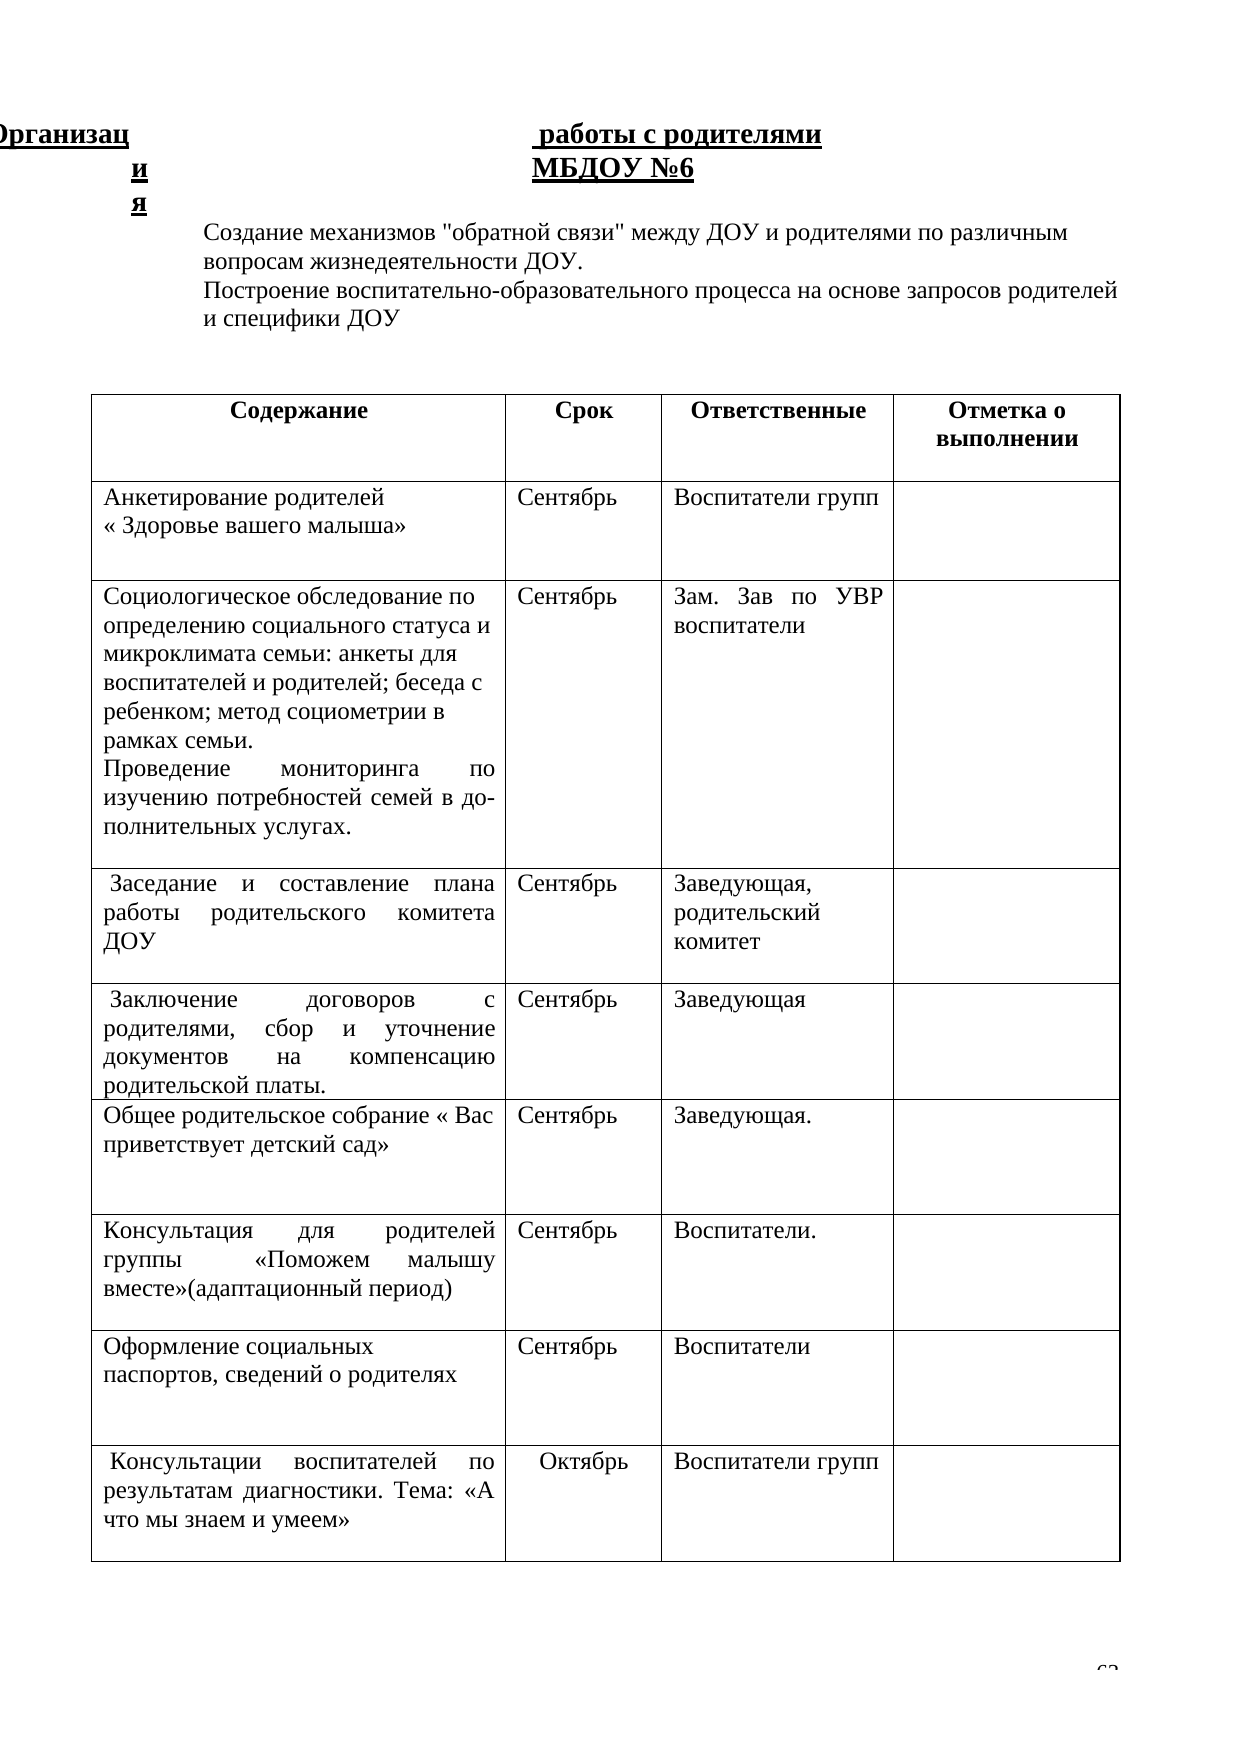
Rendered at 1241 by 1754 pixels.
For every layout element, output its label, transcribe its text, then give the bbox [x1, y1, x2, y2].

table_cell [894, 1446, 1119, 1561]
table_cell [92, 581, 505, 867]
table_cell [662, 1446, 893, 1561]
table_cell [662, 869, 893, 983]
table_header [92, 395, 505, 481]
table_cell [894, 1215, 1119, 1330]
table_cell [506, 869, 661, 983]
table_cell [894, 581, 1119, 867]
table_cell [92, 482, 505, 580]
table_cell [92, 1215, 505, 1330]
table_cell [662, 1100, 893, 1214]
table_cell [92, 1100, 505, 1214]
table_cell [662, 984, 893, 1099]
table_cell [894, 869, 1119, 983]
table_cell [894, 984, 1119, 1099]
text Создание механизмов "обратной связи" между ДОУ и родителями по различным вопросам жизнедеятельности ДОУ. [203, 217, 1096, 275]
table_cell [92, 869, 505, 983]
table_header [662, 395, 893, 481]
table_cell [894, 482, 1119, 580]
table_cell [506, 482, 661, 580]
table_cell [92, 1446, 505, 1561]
text Построение воспитательно-образовательного процесса на основе запросов родителей и специфики ДОУ [203, 275, 1119, 332]
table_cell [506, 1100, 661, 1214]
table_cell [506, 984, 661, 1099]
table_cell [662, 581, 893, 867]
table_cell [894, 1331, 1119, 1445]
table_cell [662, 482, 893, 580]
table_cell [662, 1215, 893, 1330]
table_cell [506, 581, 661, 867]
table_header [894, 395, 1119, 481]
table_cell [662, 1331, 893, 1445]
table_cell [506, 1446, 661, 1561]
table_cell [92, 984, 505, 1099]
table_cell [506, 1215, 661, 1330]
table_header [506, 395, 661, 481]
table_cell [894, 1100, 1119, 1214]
text Организация работы с родителями МБДОУ №6 [386, 117, 855, 184]
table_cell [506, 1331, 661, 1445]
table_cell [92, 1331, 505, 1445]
